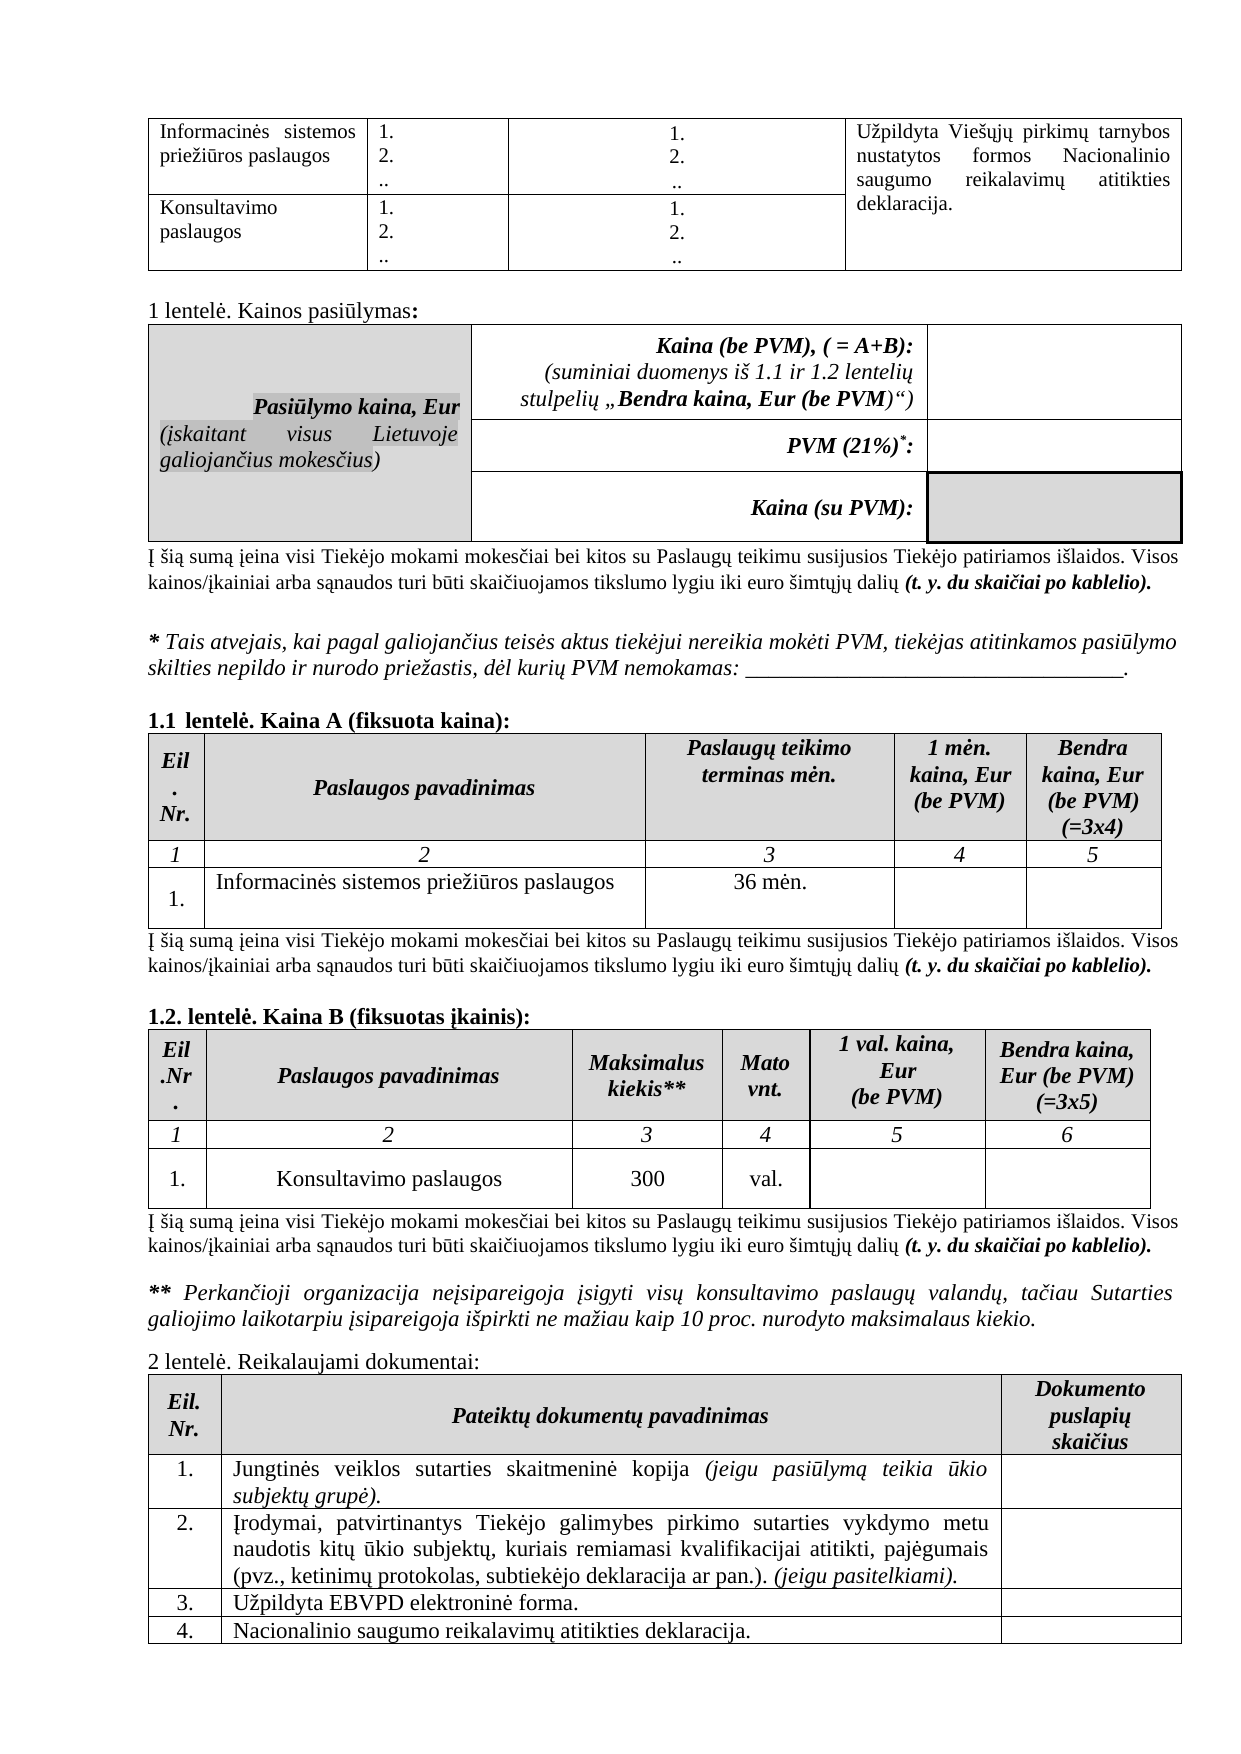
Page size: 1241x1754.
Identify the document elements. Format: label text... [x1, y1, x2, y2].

table_cell 1. 2. .. [368, 119, 508, 194]
table_cell 1 [149, 1121, 206, 1147]
table_header Pateiktų dokumentų pavadinimas [222, 1375, 1001, 1454]
table_cell PVM (21%)*: [472, 420, 927, 471]
table_cell [895, 868, 1026, 927]
table_cell val. [723, 1149, 809, 1208]
table_cell [811, 1149, 985, 1208]
table_cell Konsultavimo paslaugos [149, 195, 367, 270]
text 1 lentelė. Kainos pasiūlymas: [148, 297, 1181, 323]
text 2 lentelė. Reikalaujami dokumentai: [148, 1348, 1181, 1374]
table_cell Užpildyta EBVPD elektroninė forma. [222, 1589, 1001, 1616]
text Į šią sumą įeina visi Tiekėjo mokami mokesčiai bei kitos su Paslaugų teikimu susijusios Tiekėjo patiriamos išlaidos. Visos kainos/įkainiai arba sąnaudos turi būti skaičiuojamos tikslumo lygiu iki euro šimtųjų dalių (t. y. du skaičiai po kablelio). [148, 1209, 1181, 1257]
table_header Bendra kaina, Eur (be PVM) (=3x4) [1027, 734, 1161, 840]
table_cell [1027, 868, 1161, 927]
table_header 1 val. kaina, Eur (be PVM) [811, 1030, 985, 1120]
table_cell 1. [149, 1149, 206, 1208]
table_header Paslaugos pavadinimas [205, 734, 645, 840]
table_cell 5 [811, 1121, 985, 1147]
table_header [928, 325, 1181, 418]
table_header Pasiūlymo kaina, Eur (įskaitant visus Lietuvoje galiojančius mokesčius) [149, 325, 471, 541]
table_cell 36 mėn. [646, 868, 894, 927]
table_header Bendra kaina, Eur (be PVM) (=3x5) [986, 1030, 1150, 1120]
table_header Paslaugų teikimo terminas mėn. [646, 734, 894, 840]
table_cell Nacionalinio saugumo reikalavimų atitikties deklaracija. [222, 1617, 1001, 1643]
table_cell 4. [149, 1617, 221, 1643]
table_cell Užpildyta Viešųjų pirkimų tarnybos nustatytos formos Nacionalinio saugumo reikalavimų atitikties deklaracija. [846, 119, 1181, 270]
table_cell 1. [149, 1455, 221, 1508]
table_cell [1002, 1589, 1181, 1616]
table_cell Informacinės sistemos priežiūros paslaugos [205, 868, 645, 927]
table_cell 2 [207, 1121, 572, 1147]
table_cell 1 [149, 841, 204, 867]
table_cell 2 [205, 841, 645, 867]
table_header Eil. Nr. [149, 1375, 221, 1454]
table_cell 1. 2. .. [509, 195, 845, 270]
table_header Mato vnt. [723, 1030, 809, 1120]
table_header Paslaugos pavadinimas [207, 1030, 572, 1120]
table_header Kaina (be PVM), ( = A+B): (suminiai duomenys iš 1.1 ir 1.2 lentelių stulpelių „Bendra kaina, Eur (be PVM)“) [472, 325, 927, 418]
table_cell 4 [895, 841, 1026, 867]
table_header Maksimalus kiekis** [573, 1030, 722, 1120]
text * Tais atvejais, kai pagal galiojančius teisės aktus tiekėjui nereikia mokėti PVM, tiekėjas atitinkamos pasiūlymo skilties nepildo ir nurodo priežastis, dėl kurių PVM nemokamas: _________________________________. [148, 628, 1181, 681]
list lentelė. Kaina A (fiksuota kaina): [148, 707, 1181, 733]
table_cell [1002, 1509, 1181, 1588]
text Į šią sumą įeina visi Tiekėjo mokami mokesčiai bei kitos su Paslaugų teikimu susijusios Tiekėjo patiriamos išlaidos. Visos kainos/įkainiai arba sąnaudos turi būti skaičiuojamos tikslumo lygiu iki euro šimtųjų dalių (t. y. du skaičiai po kablelio). [148, 544, 1181, 594]
text ** Perkančioji organizacija neįsipareigoja įsigyti visų konsultavimo paslaugų valandų, tačiau Sutarties galiojimo laikotarpiu įsipareigoja išpirkti ne mažiau kaip 10 proc. nurodyto maksimalaus kiekio. [148, 1278, 1176, 1331]
table_cell [986, 1149, 1150, 1208]
table_cell Konsultavimo paslaugos [207, 1149, 572, 1208]
table_cell 4 [723, 1121, 809, 1147]
table_cell Kaina (su PVM): [472, 472, 926, 541]
text Į šią sumą įeina visi Tiekėjo mokami mokesčiai bei kitos su Paslaugų teikimu susijusios Tiekėjo patiriamos išlaidos. Visos kainos/įkainiai arba sąnaudos turi būti skaičiuojamos tikslumo lygiu iki euro šimtųjų dalių (t. y. du skaičiai po kablelio). [148, 928, 1181, 977]
table_cell Įrodymai, patvirtinantys Tiekėjo galimybes pirkimo sutarties vykdymo metu naudotis kitų ūkio subjektų, kuriais remiamasi kvalifikacijai atitikti, pajėgumais (pvz., ketinimų protokolas, subtiekėjo deklaracija ar pan.). (jeigu pasitelkiami). [222, 1509, 1001, 1588]
table_cell 1. 2. .. [368, 195, 508, 270]
table_cell 3 [646, 841, 894, 867]
table_cell 3. [149, 1589, 221, 1616]
table_header Eil. Nr. [149, 734, 204, 840]
table_cell 1. 2. .. [509, 119, 845, 194]
table_cell [928, 420, 1181, 471]
table_cell 6 [986, 1121, 1150, 1147]
table_cell [1002, 1617, 1181, 1643]
table_cell [929, 474, 1180, 541]
table_cell 300 [573, 1149, 722, 1208]
table_cell 3 [573, 1121, 722, 1147]
table_cell [1002, 1455, 1181, 1508]
table_cell Jungtinės veiklos sutarties skaitmeninė kopija (jeigu pasiūlymą teikia ūkio subjektų grupė). [222, 1455, 1001, 1508]
table_cell 5 [1027, 841, 1161, 867]
table_header Dokumento puslapių skaičius [1002, 1375, 1181, 1454]
table_cell Informacinės sistemos priežiūros paslaugos [149, 119, 367, 194]
table_cell 1. [149, 868, 204, 927]
table_header Eil.Nr. [149, 1030, 206, 1120]
text 1.2. lentelė. Kaina B (fiksuotas įkainis): [148, 1003, 1181, 1029]
table_header 1 mėn. kaina, Eur (be PVM) [895, 734, 1026, 840]
table_cell 2. [149, 1509, 221, 1588]
